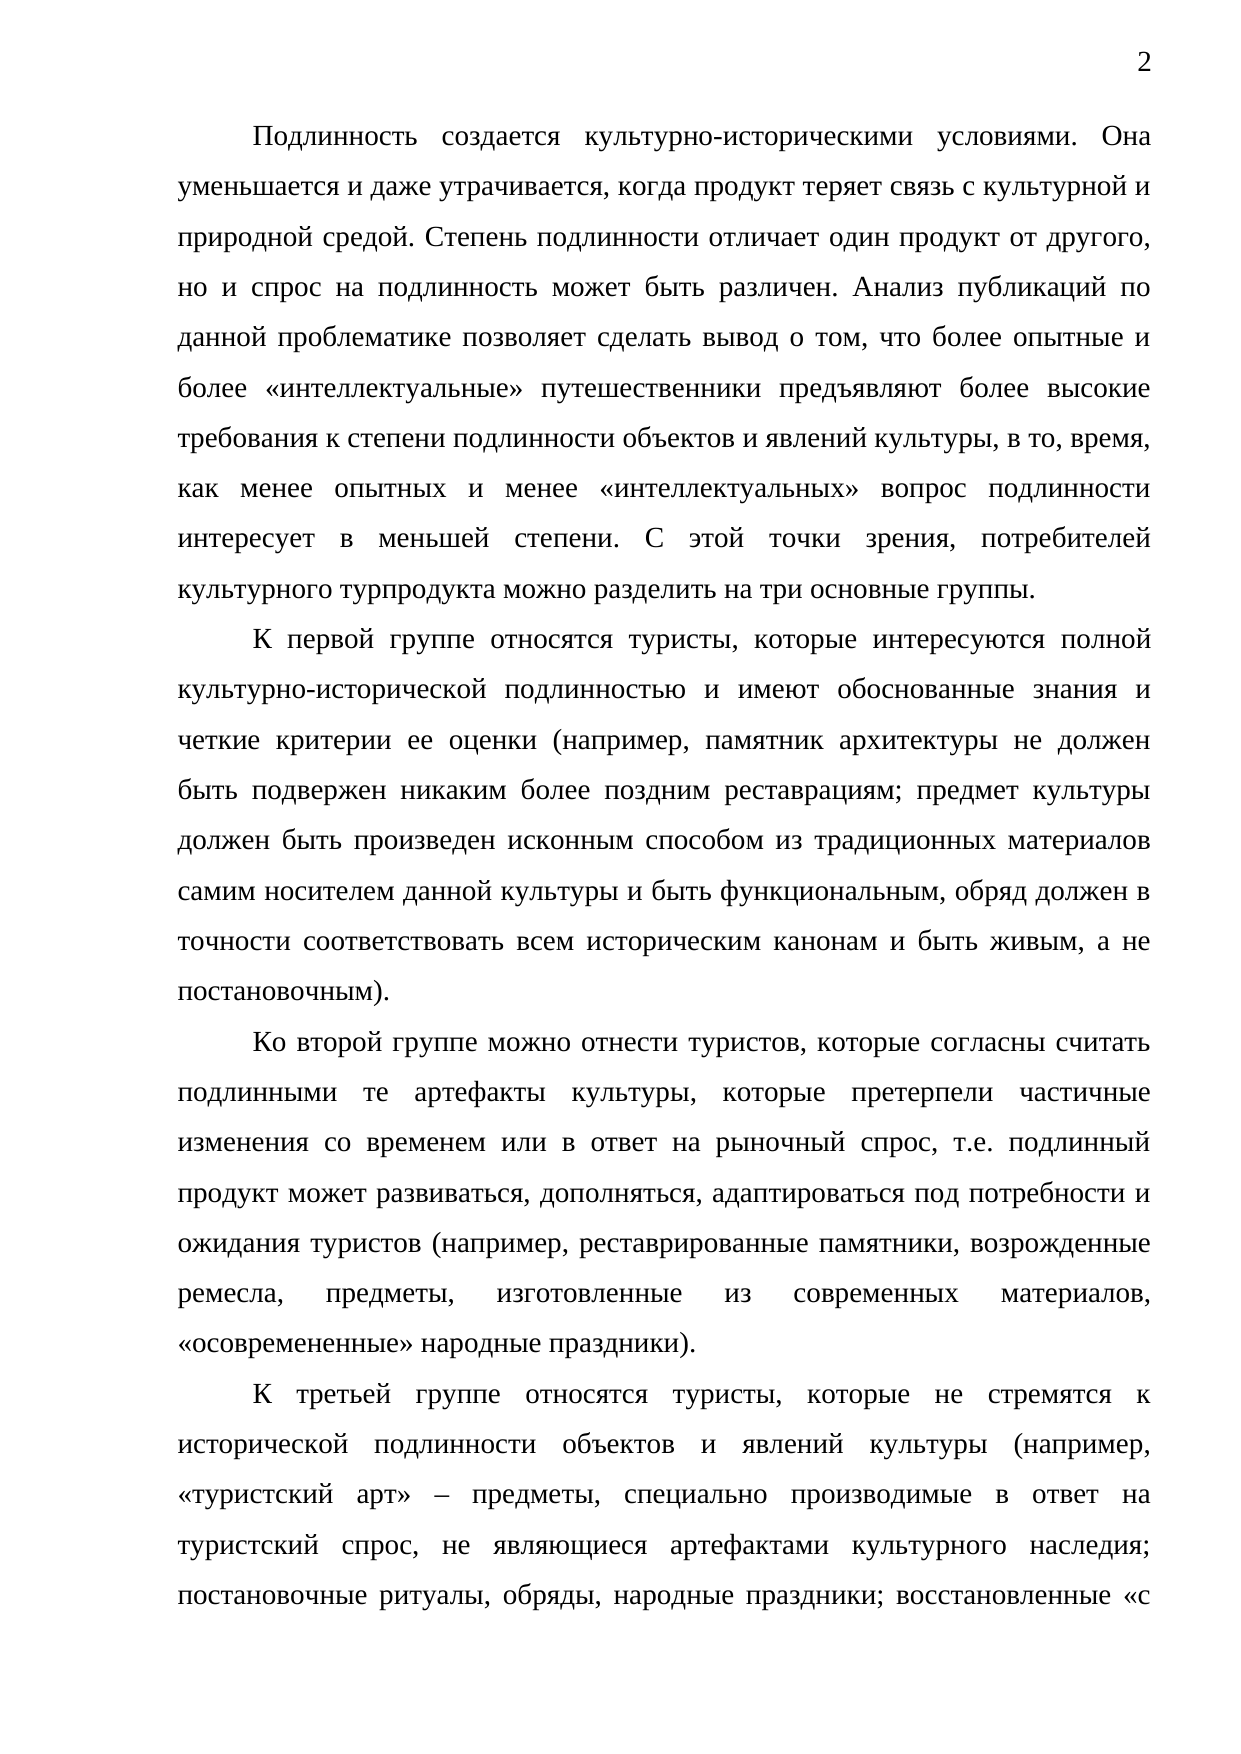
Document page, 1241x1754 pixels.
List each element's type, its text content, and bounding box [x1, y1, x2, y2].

text Ко второй группе можно отнести туристов, которые согласны считать подлинными те артефакты культуры, которые претерпели частичные изменения со временем или в ответ на рыночный спрос, т.е. подлинный продукт может развиваться, дополняться, адаптироваться под потребности и ожидания туристов (например, реставрированные памятники, возрожденные ремесла, предметы, изготовленные из современных материалов, «осовремененные» народные праздники). [177, 1024, 1152, 1359]
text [177, 1376, 1152, 1611]
text Подлинность создается культурно-историческими условиями. Она уменьшается и даже утрачивается, когда продукт теряет связь с культурной и природной средой. Степень подлинности отличает один продукт от другого, но и спрос на подлинность может быть различен. Анализ публикаций по данной проблематике позволяет сделать вывод о том, что более опытные и более «интеллектуальные» путешественники предъявляют более высокие требования к степени подлинности объектов и явлений культуры, в то, время, как менее опытных и менее «интеллектуальных» вопрос подлинности интересует в меньшей степени. С этой точки зрения, потребителей культурного турпродукта можно разделить на три основные группы. [177, 118, 1152, 604]
text К первой группе относятся туристы, которые интересуются полной культурно-исторической подлинностью и имеют обоснованные знания и четкие критерии ее оценки (например, памятник архитектуры не должен быть подвержен никаким более поздним реставрациям; предмет культуры должен быть произведен исконным способом из традиционных материалов самим носителем данной культуры и быть функциональным, обряд должен в точности соответствовать всем историческим канонам и быть живым, а не постановочным). [177, 621, 1152, 1007]
